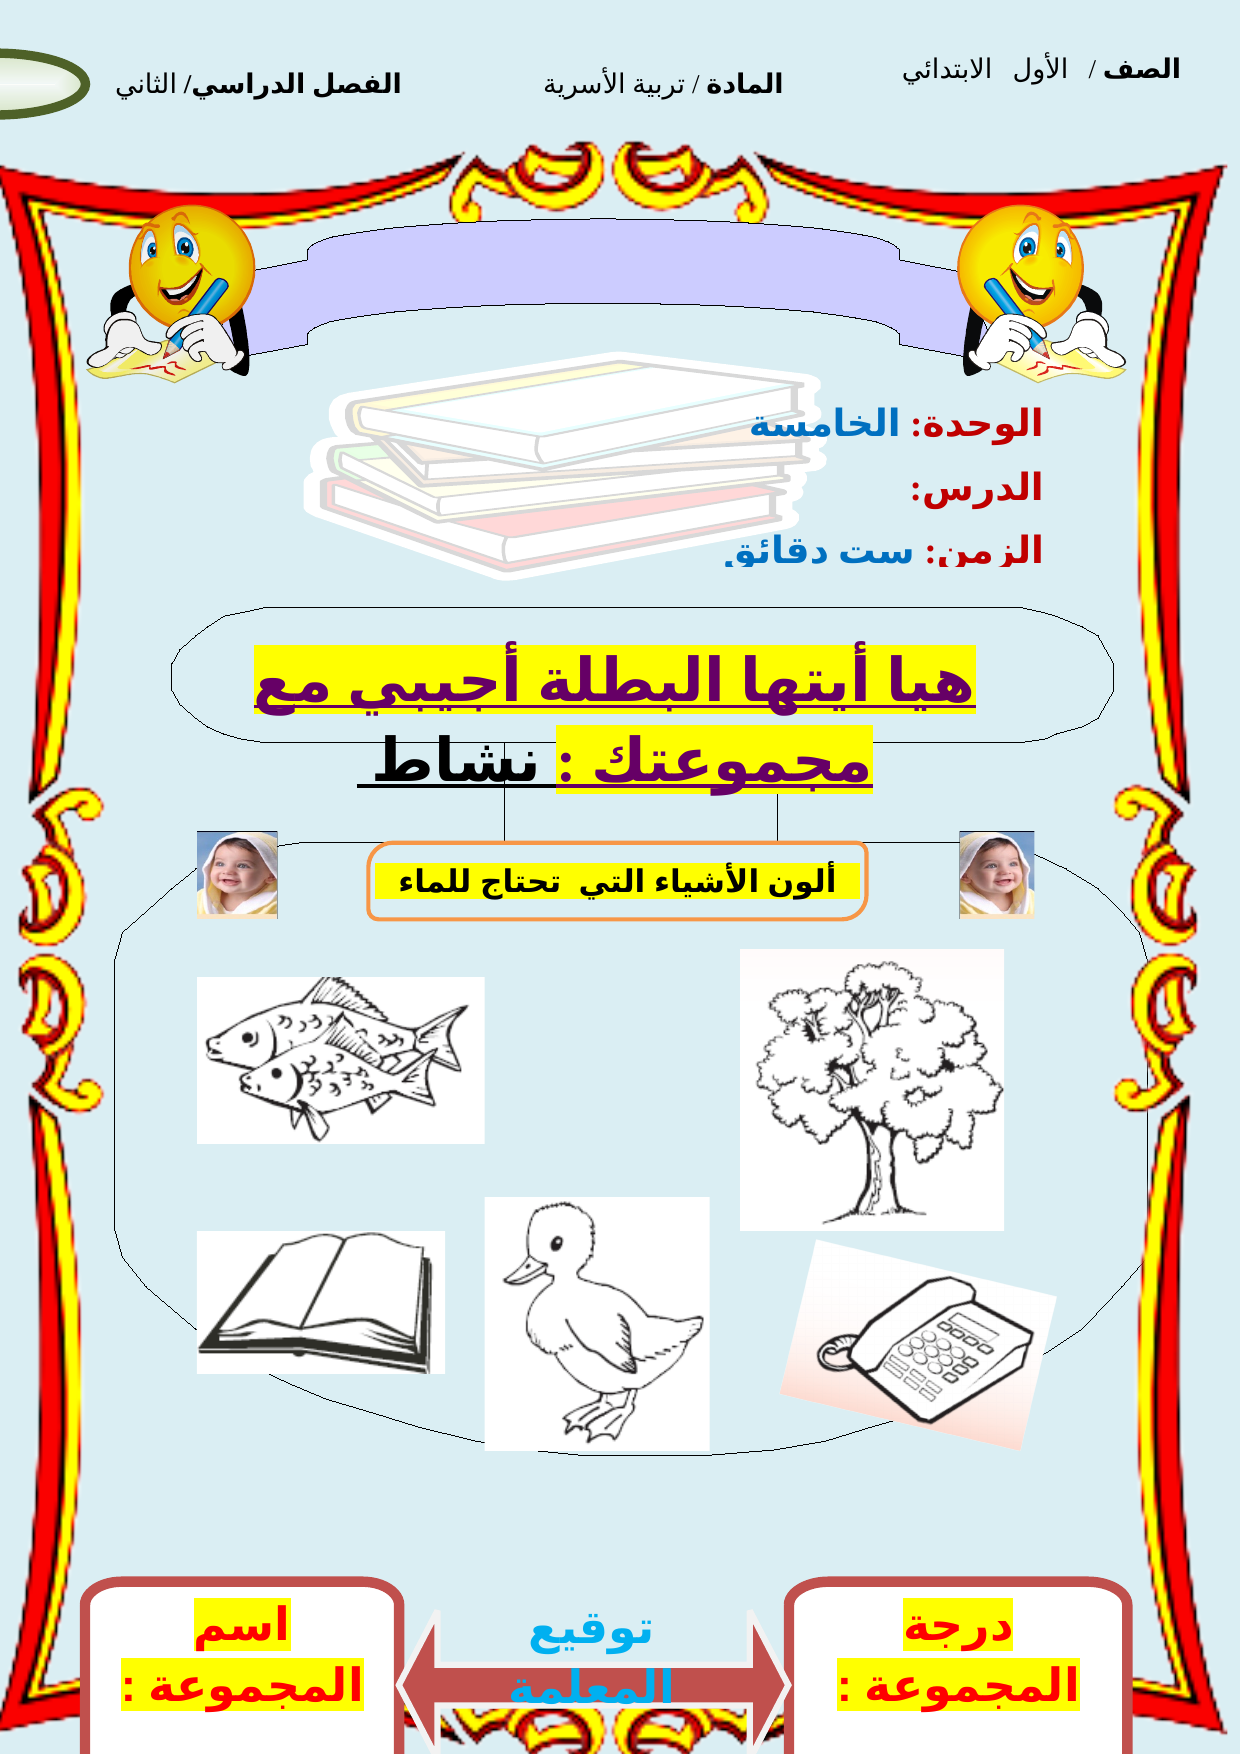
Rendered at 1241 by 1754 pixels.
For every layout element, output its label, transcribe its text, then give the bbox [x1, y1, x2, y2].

picture [196, 1231, 446, 1374]
picture [197, 831, 278, 919]
picture [959, 831, 1035, 919]
text هيا أيتها البطلة أجيبي مع مجموعتك : نشاط [135, 645, 1095, 794]
picture [484, 1197, 710, 1451]
picture [780, 1240, 1056, 1450]
picture [740, 949, 1005, 1231]
picture [197, 977, 485, 1144]
